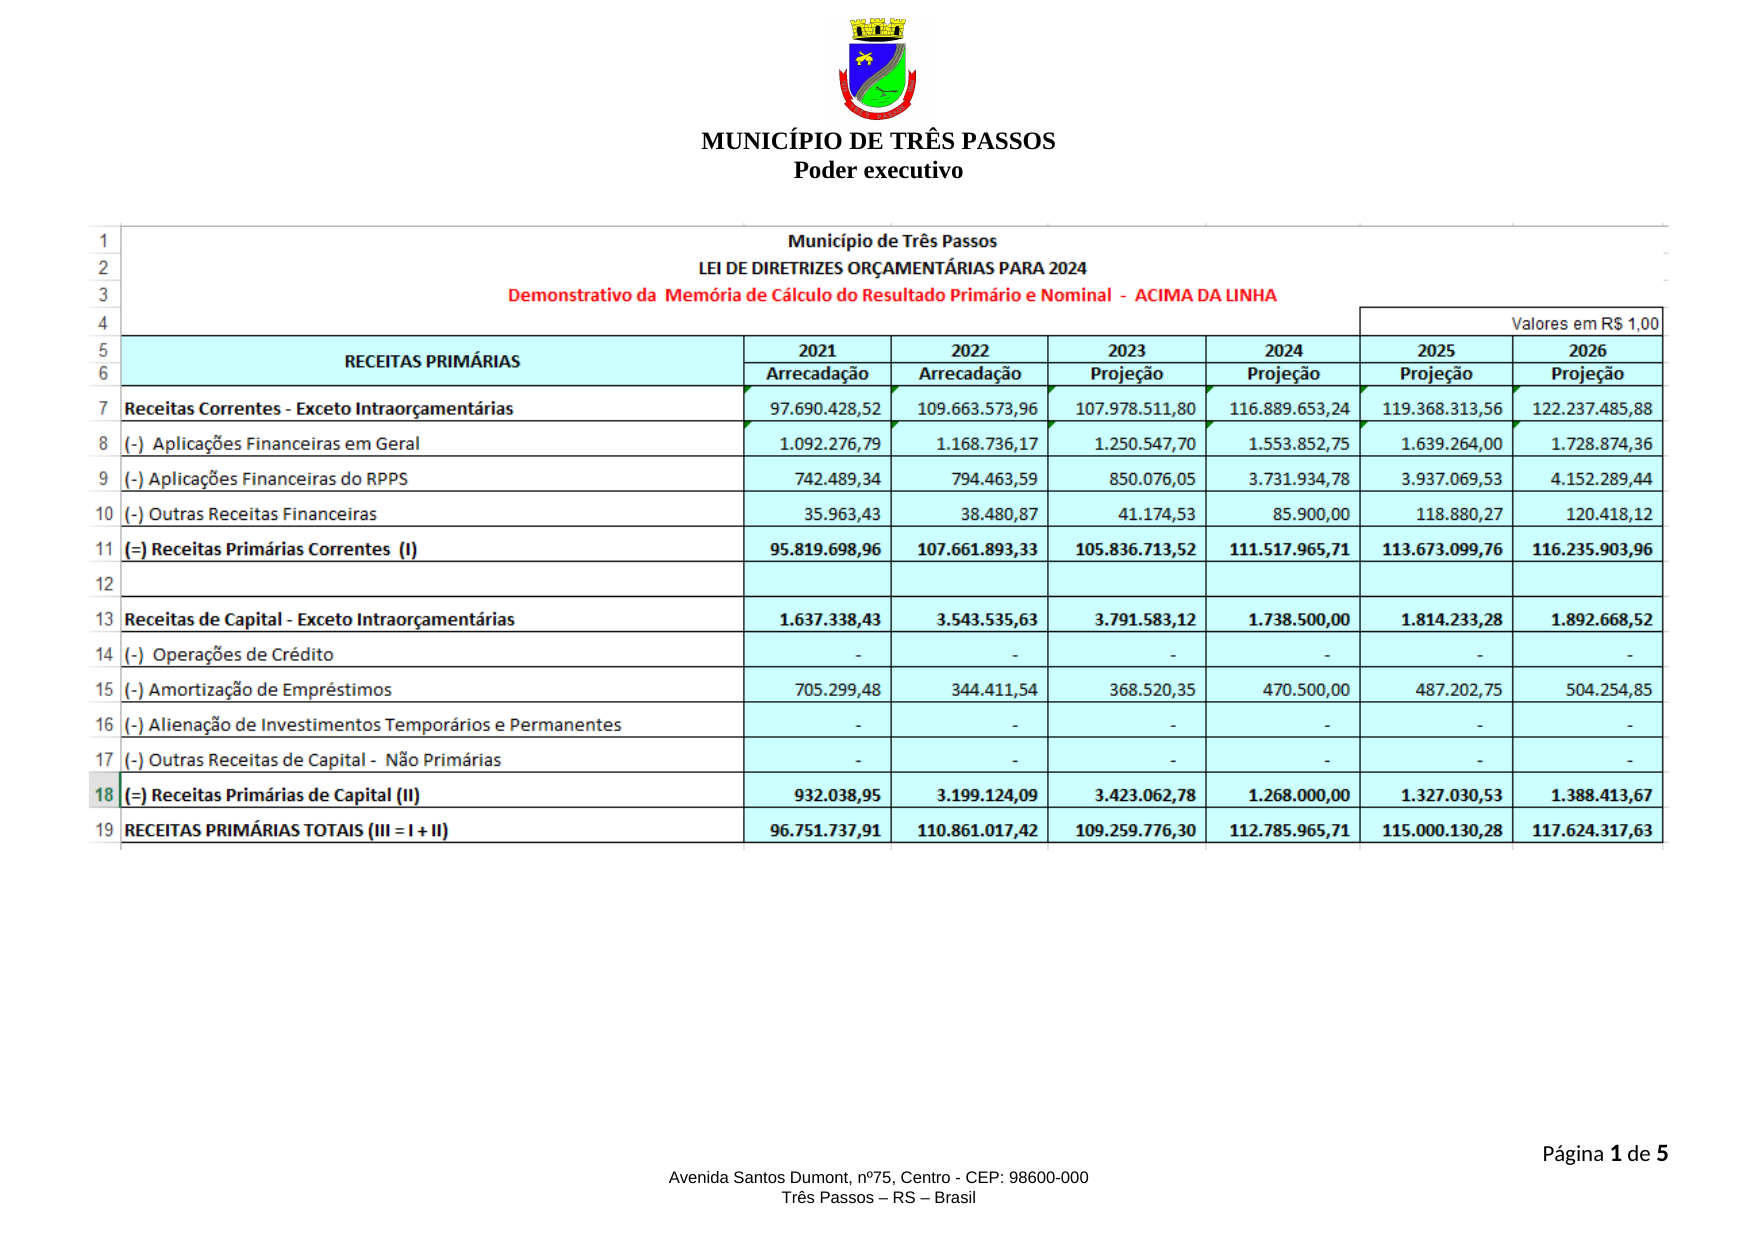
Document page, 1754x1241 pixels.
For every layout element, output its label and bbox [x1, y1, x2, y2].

picture [88, 223, 1669, 850]
picture [823, 14, 934, 124]
